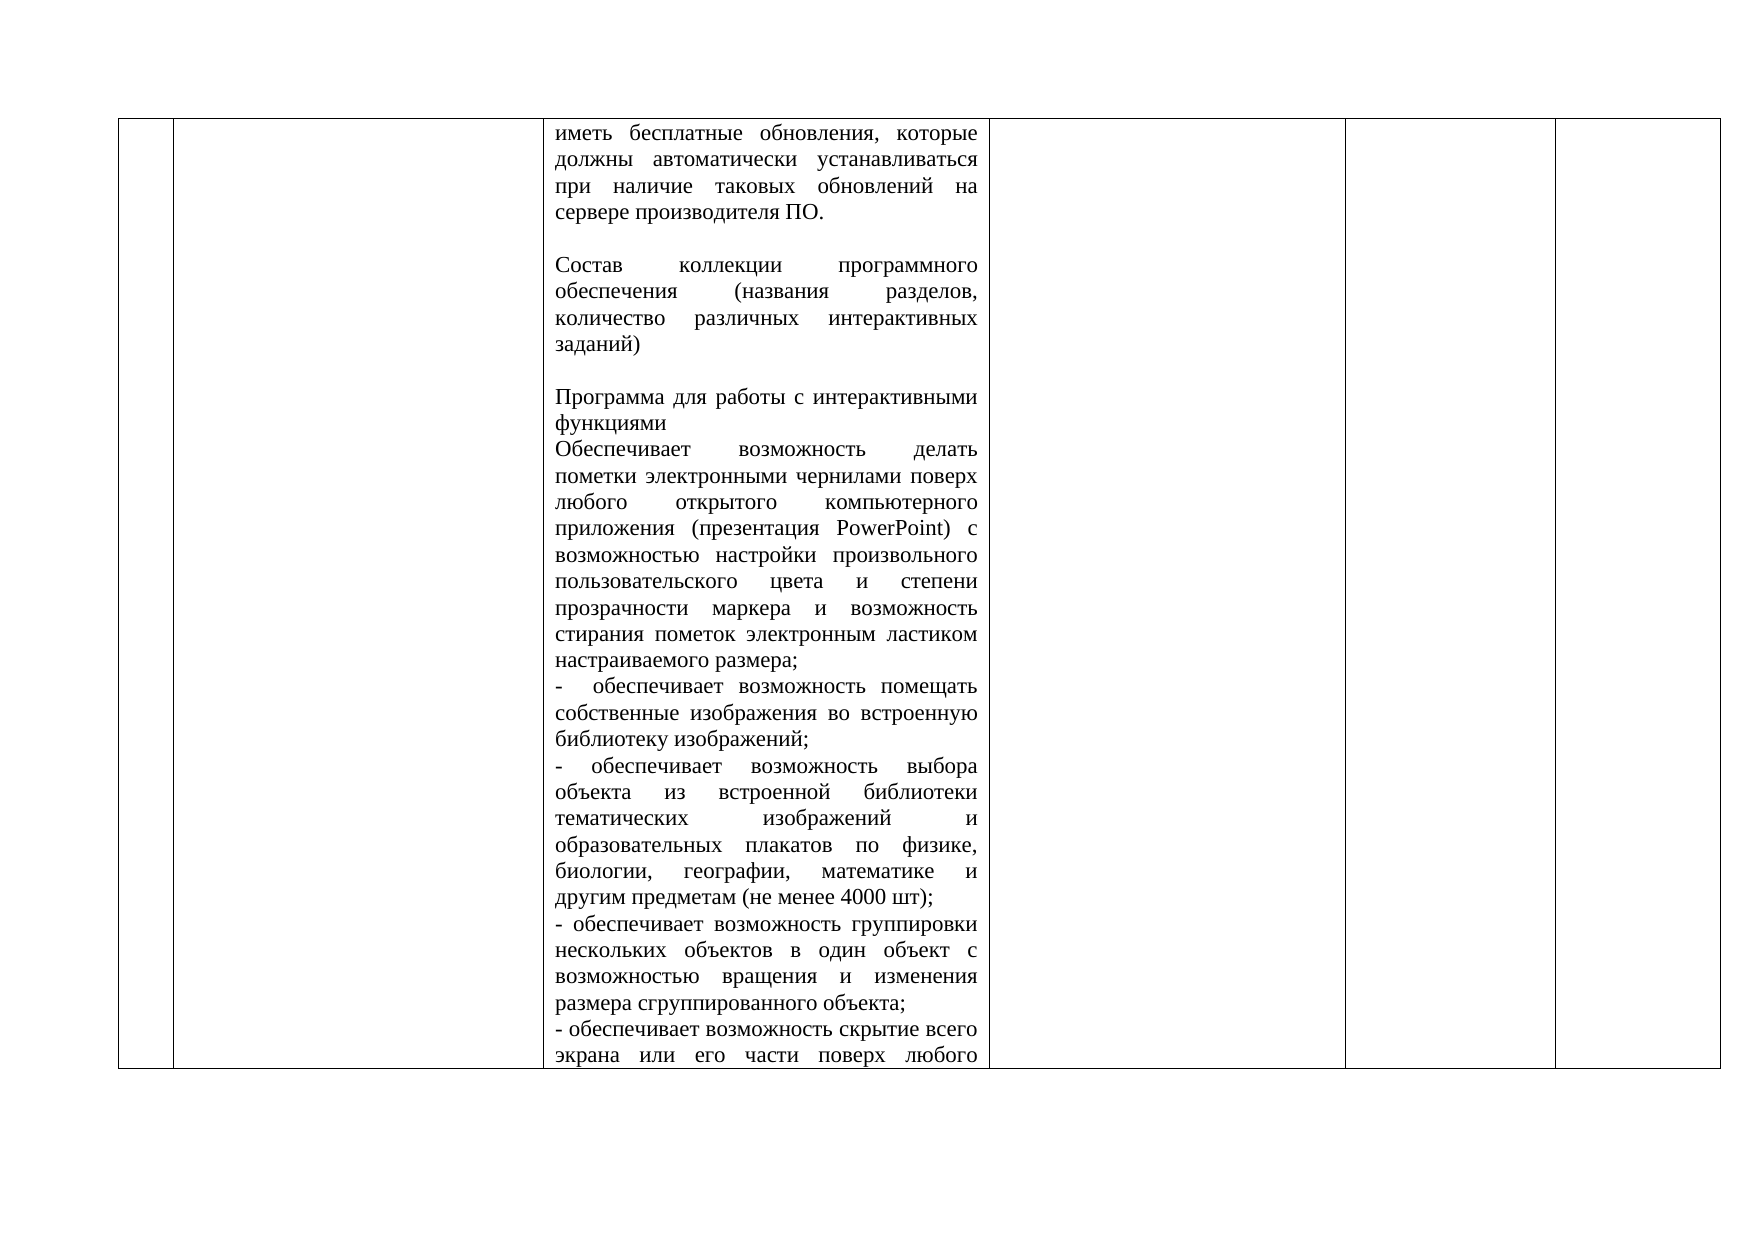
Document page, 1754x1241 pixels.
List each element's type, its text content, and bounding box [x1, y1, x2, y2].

table_cell [990, 119, 1345, 1068]
table_cell [1346, 119, 1555, 1068]
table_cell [174, 119, 543, 1068]
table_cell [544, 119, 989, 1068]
table_cell 1 [119, 119, 173, 1068]
table_cell [1556, 119, 1720, 1068]
